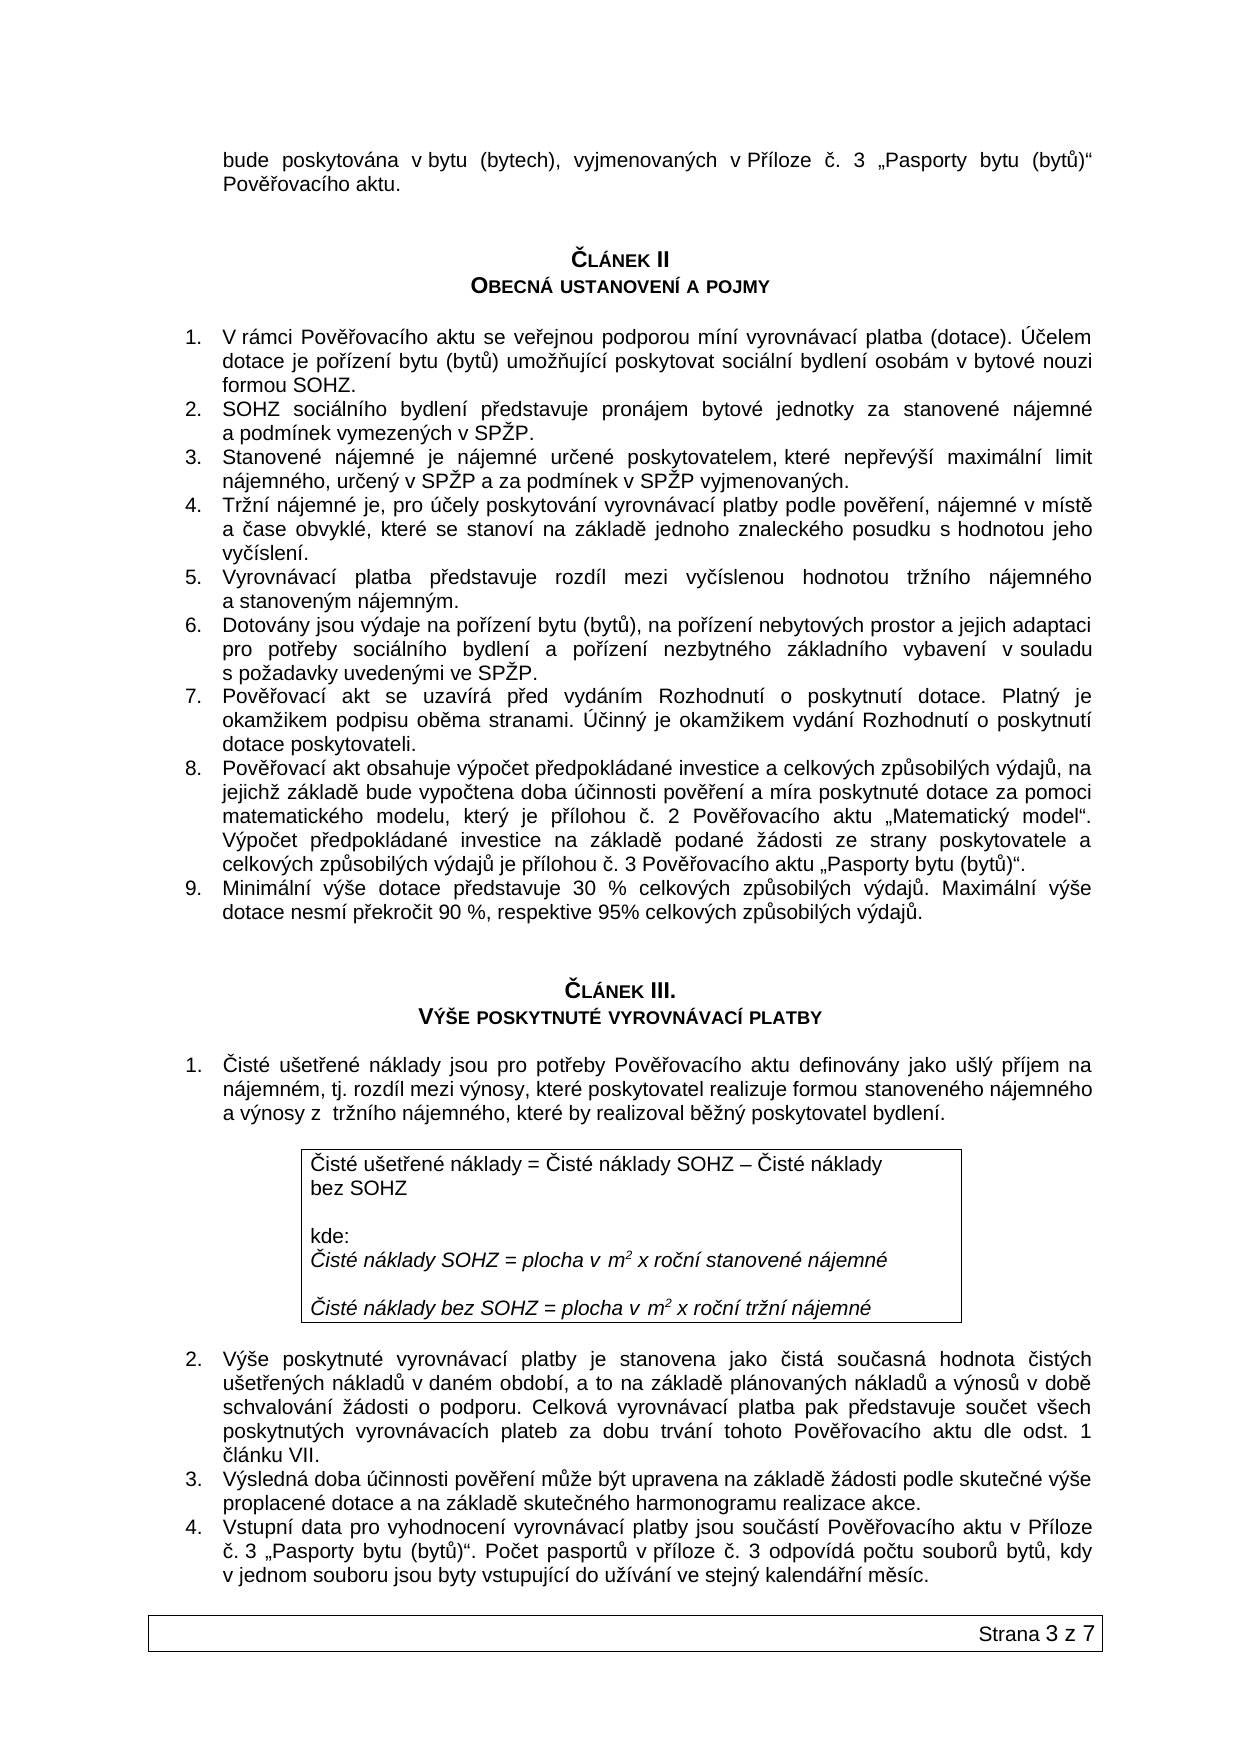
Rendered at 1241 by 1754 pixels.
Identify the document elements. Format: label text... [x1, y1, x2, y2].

list Čisté náklady bez SOHZ = plocha v m2 x roční tržní nájemné [302, 1293, 961, 1322]
text Článek II [148, 246, 1093, 272]
list Výše poskytnuté vyrovnávací platby je stanovena jako čistá současná hodnota čistých ušetřených nákladů v daném období, a to na základě plánovaných nákladů a výnosů v době schvalování žádosti o podporu. Celková vyrovnávací platba pak představuje součet všech poskytnutých vyrovnávacích plateb za dobu trvání tohoto Pověřovacího aktu dle odst. 1 článku VII. [185, 1347, 1093, 1467]
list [185, 148, 1093, 196]
list Pověřovací akt obsahuje výpočet předpokládané investice a celkových způsobilých výdajů, na jejichž základě bude vypočtena doba účinnosti pověření a míra poskytnuté dotace za pomoci matematického modelu, který je přílohou č. 2 Pověřovacího aktu „Matematický model“. Výpočet předpokládané investice na základě podané žádosti ze strany poskytovatele a celkových způsobilých výdajů je přílohou č. 3 Pověřovacího aktu „Pasporty bytu (bytů)“. [185, 756, 1093, 876]
list Vstupní data pro vyhodnocení vyrovnávací platby jsou součástí Pověřovacího aktu v Příloze č. 3 „Pasporty bytu (bytů)“. Počet pasportů v příloze č. 3 odpovídá počtu souborů bytů, kdy v jednom souboru jsou byty vstupující do užívání ve stejný kalendářní měsíc. [185, 1515, 1093, 1587]
list Dotovány jsou výdaje na pořízení bytu (bytů), na pořízení nebytových prostor a jejich adaptaci pro potřeby sociálního bydlení a pořízení nezbytného základního vybavení v souladu s požadavky uvedenými ve SPŽP. [185, 612, 1093, 684]
list Výsledná doba účinnosti pověření může být upravena na základě žádosti podle skutečné výše proplacené dotace a na základě skutečného harmonogramu realizace akce. [185, 1467, 1093, 1515]
list Pověřovací akt se uzavírá před vydáním Rozhodnutí o poskytnutí dotace. Platný je okamžikem podpisu oběma stranami. Účinný je okamžikem vydání Rozhodnutí o poskytnutí dotace poskytovateli. [185, 684, 1093, 756]
list Čisté ušetřené náklady = Čisté náklady SOHZ – Čisté náklady bez SOHZ [302, 1150, 961, 1200]
list Čisté náklady SOHZ = plocha v m2 x roční stanovené nájemné [302, 1245, 961, 1272]
text Výše poskytnuté vyrovnávací platby [148, 1003, 1093, 1029]
list Vyrovnávací platba představuje rozdíl mezi vyčíslenou hodnotou tržního nájemného a stanoveným nájemným. [185, 564, 1093, 612]
list Čisté ušetřené náklady jsou pro potřeby Pověřovacího aktu definovány jako ušlý příjem na nájemném, tj. rozdíl mezi výnosy, které poskytovatel realizuje formou stanoveného nájemného a výnosy z tržního nájemného, které by realizoval běžný poskytovatel bydlení. [185, 1053, 1093, 1125]
text Obecná ustanovení a pojmy [148, 272, 1093, 298]
list V rámci Pověřovacího aktu se veřejnou podporou míní vyrovnávací platba (dotace). Účelem dotace je pořízení bytu (bytů) umožňující poskytovat sociální bydlení osobám v bytové nouzi formou SOHZ. [185, 325, 1093, 397]
text Článek III. [148, 977, 1093, 1003]
list kde: [302, 1221, 961, 1245]
list Tržní nájemné je, pro účely poskytování vyrovnávací platby podle pověření, nájemné v místě a čase obvyklé, které se stanoví na základě jednoho znaleckého posudku s hodnotou jeho vyčíslení. [185, 493, 1093, 564]
list Minimální výše dotace představuje 30 % celkových způsobilých výdajů. Maximální výše dotace nesmí překročit 90 %, respektive 95% celkových způsobilých výdajů. [185, 876, 1093, 924]
list Stanovené nájemné je nájemné určené poskytovatelem, které nepřevýší maximální limit nájemného, určený v SPŽP a za podmínek v SPŽP vyjmenovaných. [185, 445, 1093, 493]
list SOHZ sociálního bydlení představuje pronájem bytové jednotky za stanovené nájemné a podmínek vymezených v SPŽP. [185, 397, 1093, 445]
